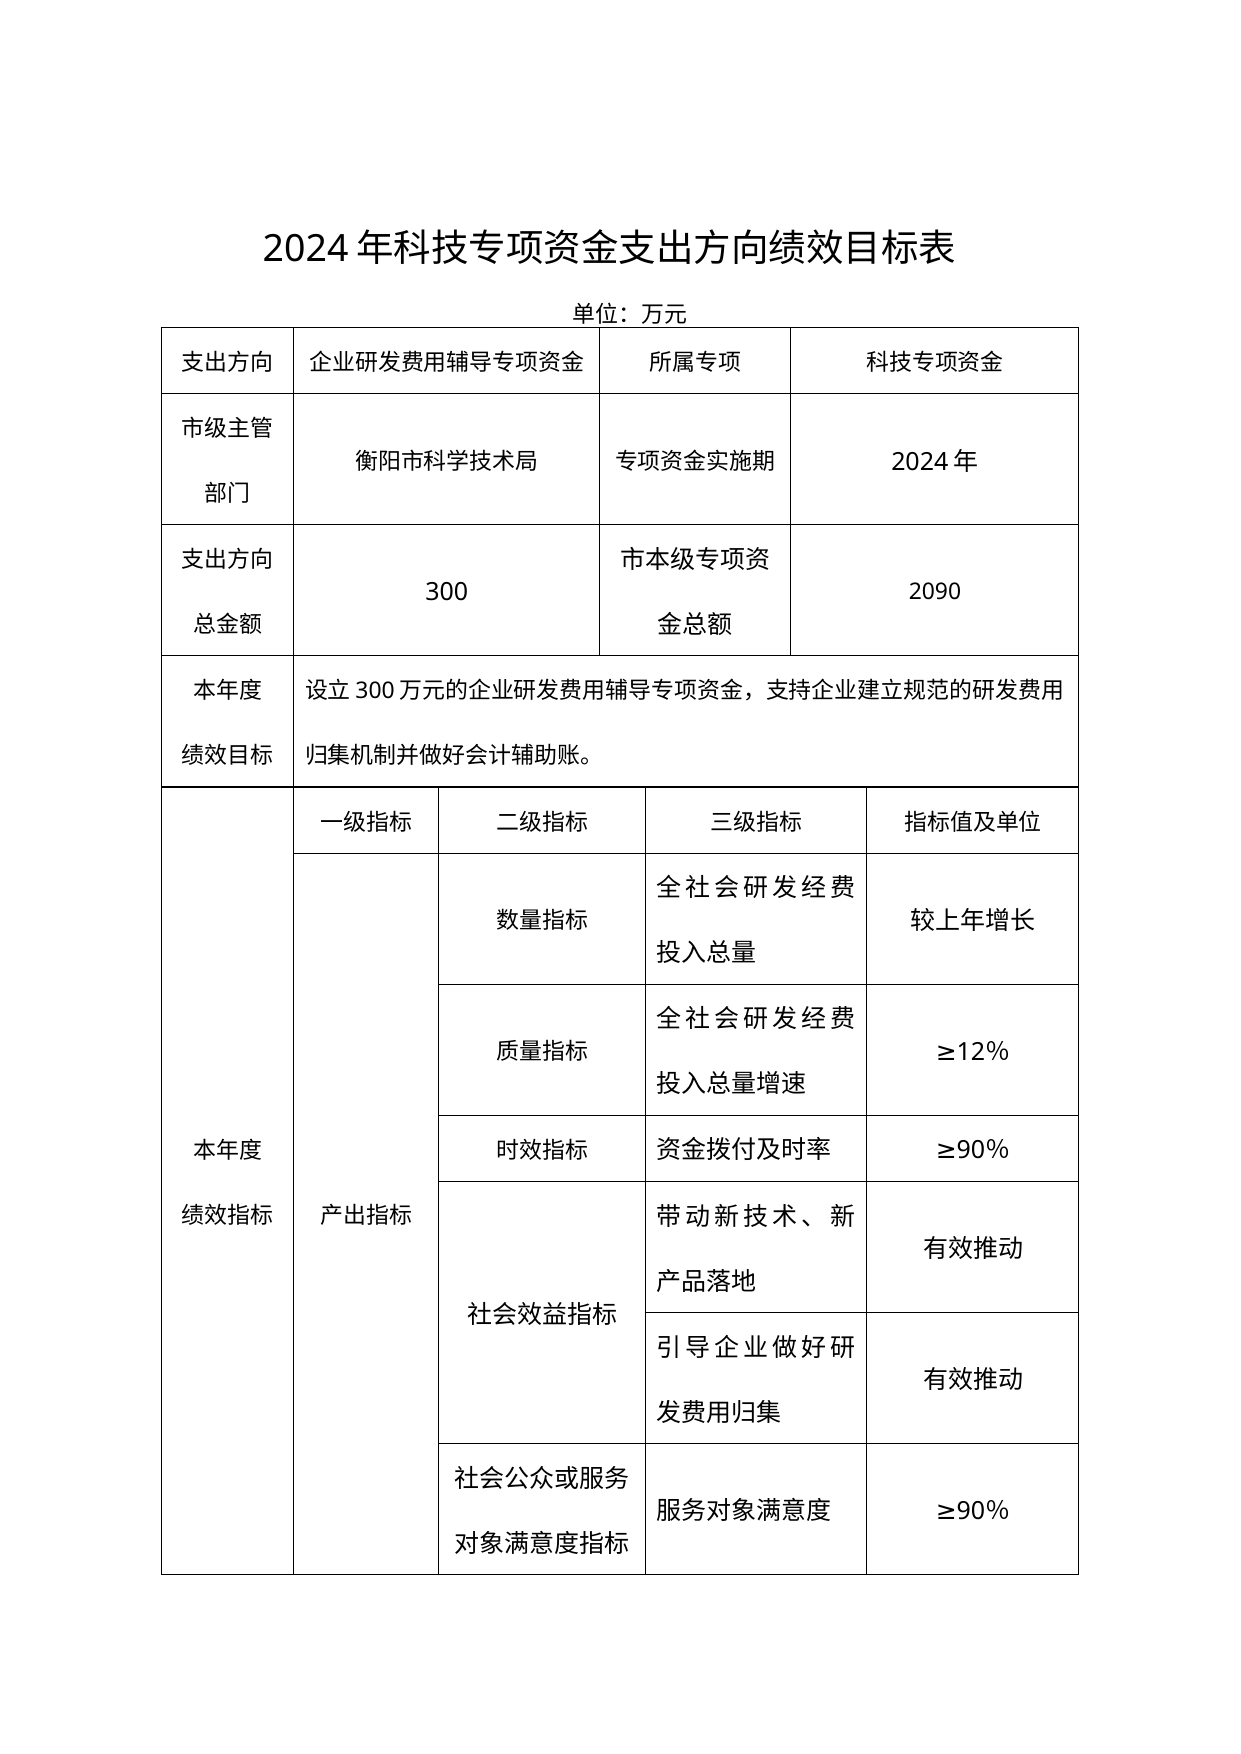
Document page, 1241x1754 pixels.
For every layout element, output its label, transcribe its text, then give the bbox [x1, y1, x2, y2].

table_header 企业研发费用辅导专项资金 [294, 328, 599, 393]
table_cell 2090 [791, 525, 1078, 655]
table_cell 全社会研发经费投入总量 [646, 854, 866, 983]
table_cell ≥12％ [867, 985, 1078, 1114]
table_cell 衡阳市科学技术局 [294, 394, 599, 524]
table_cell 支出方向总金额 [162, 525, 293, 655]
table_cell 全社会研发经费投入总量增速 [646, 985, 866, 1114]
table_cell 本年度 绩效指标 [162, 788, 293, 1574]
table_cell 专项资金实施期 [600, 394, 790, 524]
table_cell 资金拨付及时率 [646, 1116, 866, 1181]
table_cell 带动新技术、新产品落地 [646, 1182, 866, 1312]
table_cell ≥90％ [867, 1116, 1078, 1181]
table_cell 时效指标 [439, 1116, 645, 1181]
table_cell 2024年 [791, 394, 1078, 524]
table_cell 社会公众或服务对象满意度指标 [439, 1444, 645, 1574]
table_header 科技专项资金 [791, 328, 1078, 393]
text 单位：万元 [187, 302, 1053, 327]
table_cell 社会效益指标 [439, 1182, 645, 1443]
table_cell ≥90％ [867, 1444, 1078, 1574]
table_cell 一级指标 [294, 788, 438, 852]
table_cell 服务对象满意度 [646, 1444, 866, 1574]
table_cell 二级指标 [439, 788, 645, 852]
table_cell 较上年增长 [867, 854, 1078, 983]
table_cell 本年度 绩效目标 [162, 656, 293, 786]
table_cell 有效推动 [867, 1313, 1078, 1443]
table_cell 有效推动 [867, 1182, 1078, 1312]
table_cell 数量指标 [439, 854, 645, 983]
table_cell 产出指标 [294, 854, 438, 1574]
table_cell 市级主管部门 [162, 394, 293, 524]
table_cell 市本级专项资金总额 [600, 525, 790, 655]
table_header 支出方向 [162, 328, 293, 393]
table_cell 三级指标 [646, 788, 866, 852]
table_cell 设立300万元的企业研发费用辅导专项资金，支持企业建立规范的研发费用归集机制并做好会计辅助账。 [294, 656, 1078, 786]
table_cell 质量指标 [439, 985, 645, 1114]
table_header 所属专项 [600, 328, 790, 393]
table_cell 引导企业做好研发费用归集 [646, 1313, 866, 1443]
table_cell 300 [294, 525, 599, 655]
table_cell 指标值及单位 [867, 788, 1078, 852]
text 2024年科技专项资金支出方向绩效目标表 [187, 212, 1053, 277]
